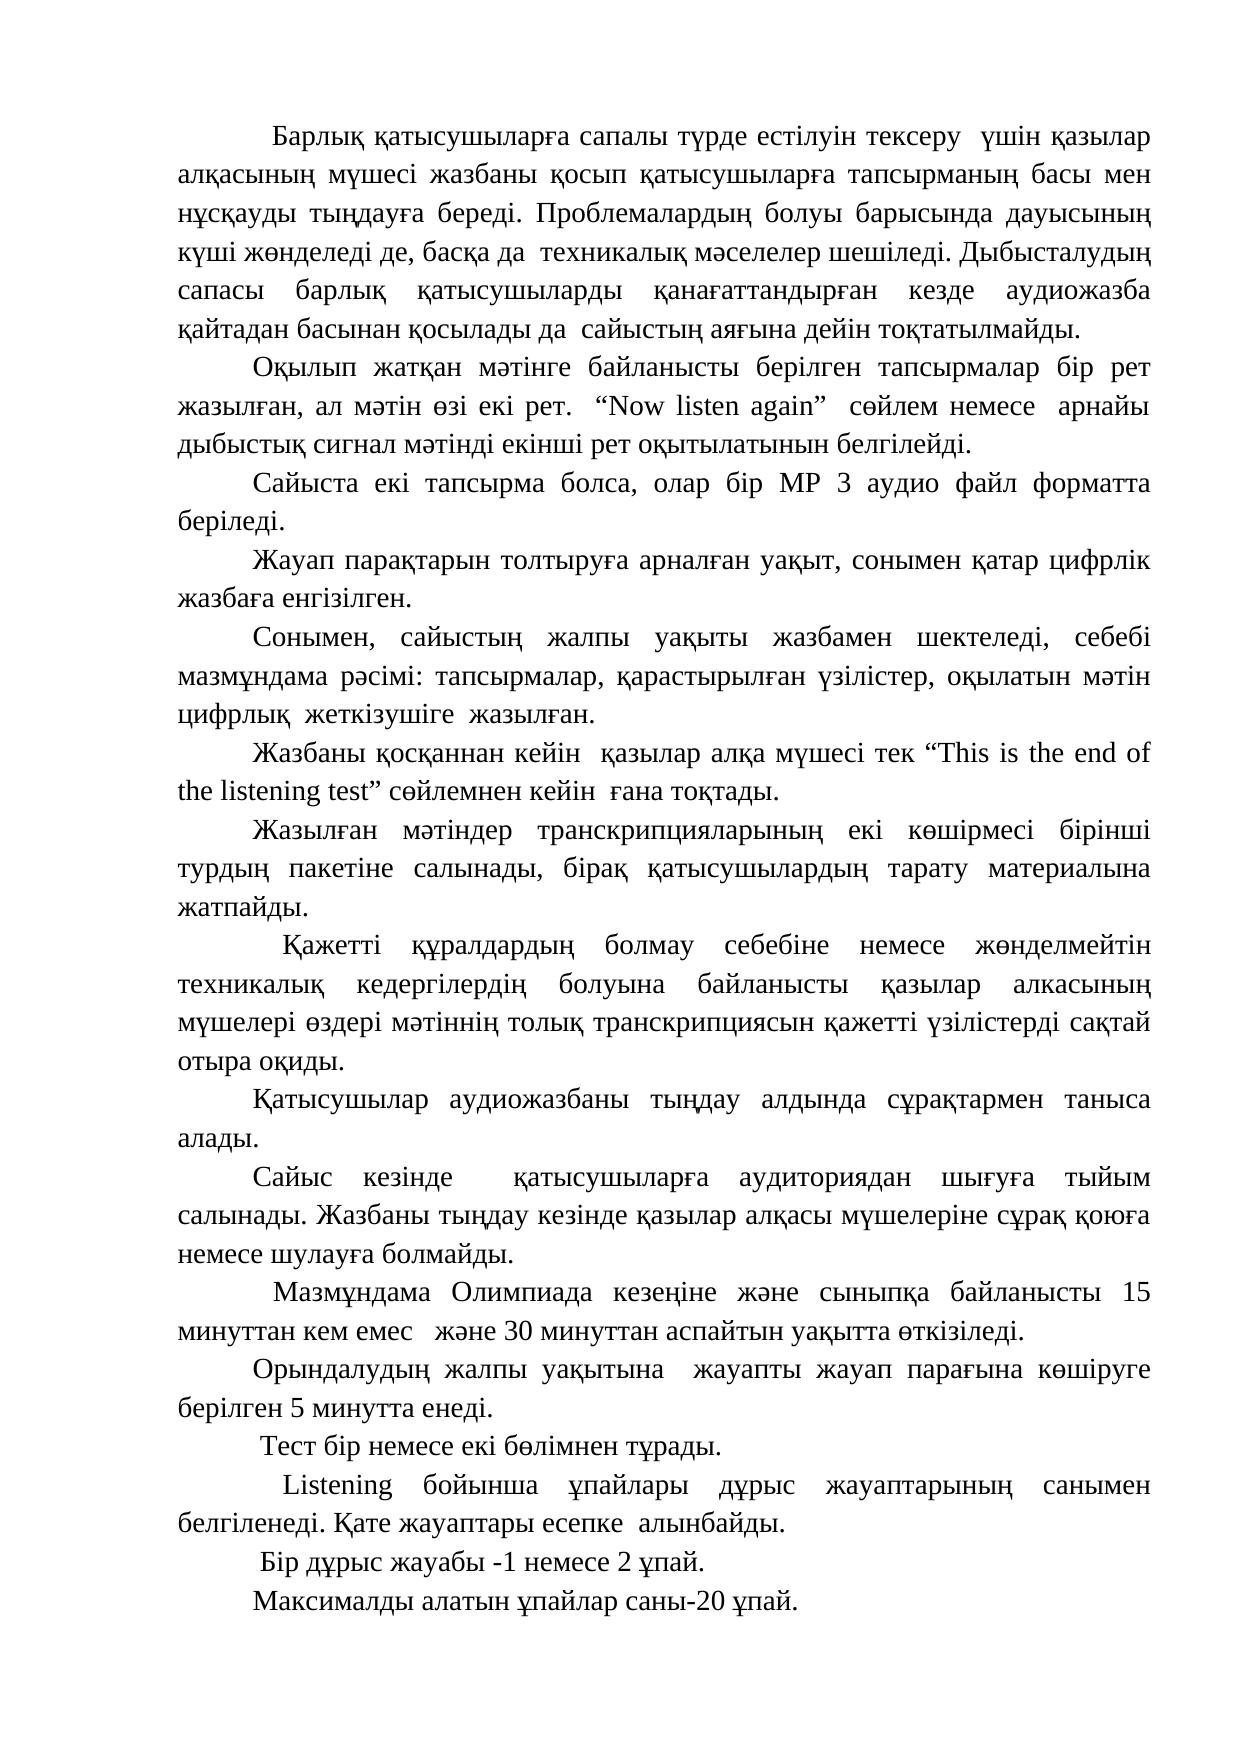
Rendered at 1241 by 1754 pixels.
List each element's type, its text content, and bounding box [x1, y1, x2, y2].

text Тест бір немесе екі бөлімнен тұрады. [177, 1428, 1152, 1462]
text Сонымен, сайыстың жалпы уақыты жазбамен шектеледі, себебі мазмұндама рәсімі: тапсырмалар, қарастырылған үзілістер, оқылатын мәтін цифрлық жеткізушіге жазылған. [177, 619, 1152, 730]
text Барлық қатысушыларға сапалы түрде естілуін тексеру үшін қазылар алқасының мүшесі жазбаны қосып қатысушыларға тапсырманың басы мен нұсқауды тыңдауға береді. Проблемалардың болуы барысында дауысының күші жөнделеді де, басқа да техникалық мәселелер шешіледі. Дыбысталудың сапасы барлық қатысушыларды қанағаттандырған кезде аудиожазба қайтадан басынан қосылады да сайыстың аяғына дейін тоқтатылмайды. [177, 118, 1152, 344]
text Сайыста екі тапсырма болса, олар бір МР 3 аудио файл форматта беріледі. [177, 465, 1152, 537]
text Орындалудың жалпы уақытына жауапты жауап парағына көшіруге берілген 5 минутта енеді. [177, 1351, 1152, 1423]
text Жауап парақтарын толтыруға арналған уақыт, сонымен қатар цифрлік жазбаға енгізілген. [177, 542, 1152, 614]
text Listening бойынша ұпайлары дұрыс жауаптарының санымен белгіленеді. Қате жауаптары есепке алынбайды. [177, 1467, 1152, 1539]
text Қажетті құралдардың болмау себебіне немесе жөнделмейтін техникалық кедергілердің болуына байланысты қазылар алкасының мүшелері өздері мәтіннің толық транскрипциясын қажетті үзілістерді сақтай отыра оқиды. [177, 927, 1152, 1077]
text Сайыс кезінде қатысушыларға аудиториядан шығуға тыйым салынады. Жазбаны тыңдау кезінде қазылар алқасы мүшелеріне сұрақ қоюға немесе шулауға болмайды. [177, 1159, 1152, 1269]
text Жазбаны қосқаннан кейін қазылар алқа мүшесі тек “This is the end of the listening test” сөйлемнен кейін ғана тоқтады. [177, 735, 1152, 807]
text Қатысушылар аудиожазбаны тыңдау алдында сұрақтармен таныса алады. [177, 1082, 1152, 1154]
text Мазмұндама Олимпиада кезеңіне және сыныпқа байланысты 15 минуттан кем емес және 30 минуттан аспайтын уақытта өткізіледі. [177, 1274, 1152, 1346]
text Оқылып жатқан мәтінге байланысты берілген тапсырмалар бір рет жазылған, ал мәтін өзі екі рет. “Now listen again” сөйлем немесе арнайы дыбыстық сигнал мәтінді екінші рет оқытылатынын белгілейді. [177, 349, 1152, 460]
text Жазылған мәтіндер транскрипцияларының екі көшірмесі бірінші турдың пакетіне салынады, бірақ қатысушылардың тарату материалына жатпайды. [177, 812, 1152, 922]
text Максималды алатын ұпайлар саны-20 ұпай. [177, 1583, 1152, 1616]
text Бір дұрыс жауабы -1 немесе 2 ұпай. [177, 1544, 1152, 1578]
